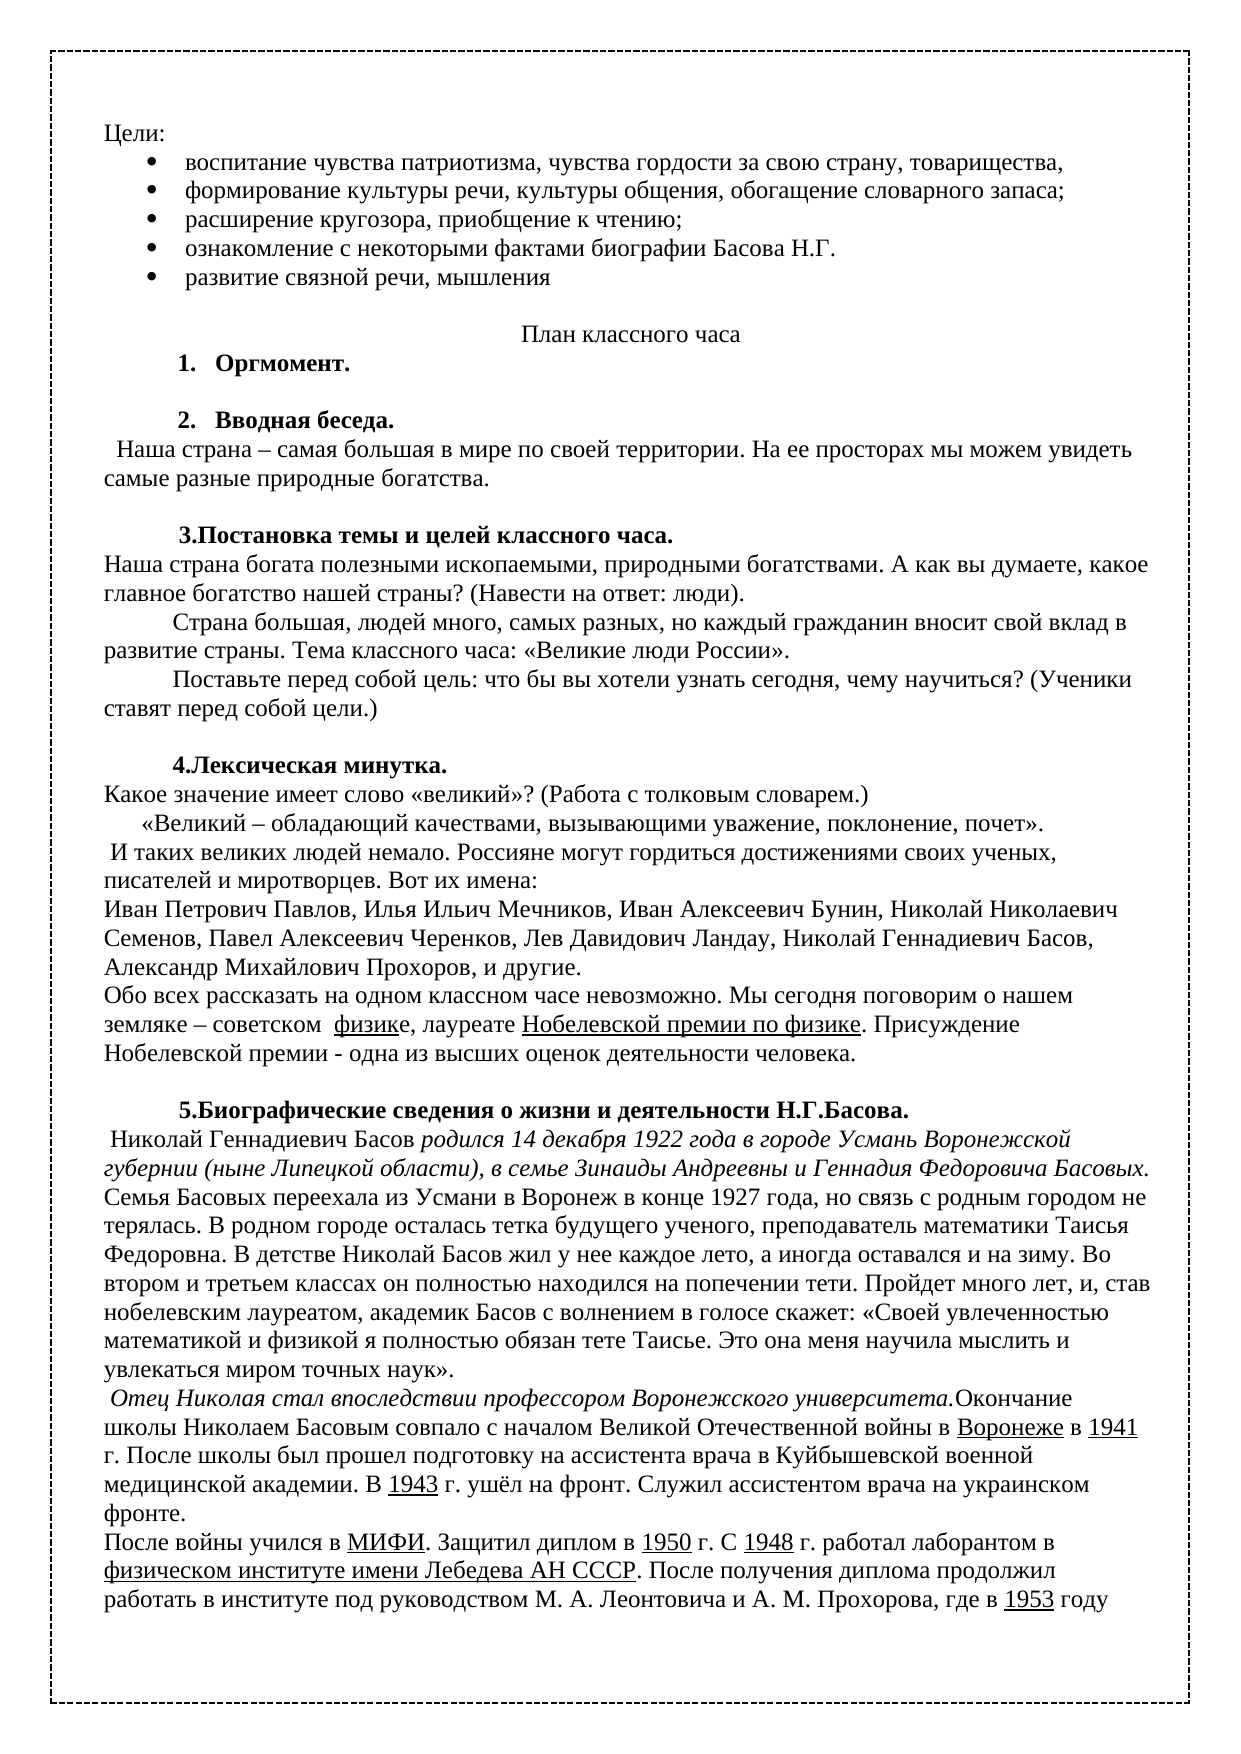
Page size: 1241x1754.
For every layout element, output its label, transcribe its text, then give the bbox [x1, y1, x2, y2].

text Цели: [103, 118, 1152, 147]
list Вводная беседа. [177, 406, 1152, 434]
text Какое значение имеет слово «великий»? (Работа с толковым словарем.) [103, 779, 1152, 808]
text Наша страна богата полезными ископаемыми, природными богатствами. А как вы думаете, какое главное богатство нашей страны? (Навести на ответ: люди). [103, 549, 1152, 607]
text Николай Геннадиевич Басов родился 14 декабря 1922 года в городе Усмань Воронежской губернии (ныне Липецкой области), в семье Зинаиды Андреевны и Геннадия Федоровича Басовых. Семья Басовых переехала из Усмани в Воронеж в конце 1927 года, но связь с родным городом не терялась. В родном городе осталась тетка будущего ученого, преподаватель математики Таисья Федоровна. В детстве Николай Басов жил у нее каждое лето, а иногда оставался и на зиму. Во втором и третьем классах он полностью находился на попечении тети. Пройдет много лет, и, став нобелевским лауреатом, академик Басов с волнением в голосе скажет: «Своей увлеченностью математикой и физикой я полностью обязан тете Таисье. Это она меня научила мыслить и увлекаться миром точных наук». [103, 1124, 1152, 1383]
text План классного часа [110, 319, 1152, 348]
list воспитание чувства патриотизма, чувства гордости за свою страну, товарищества, [147, 147, 1152, 176]
list ознакомление с некоторыми фактами биографии Басова Н.Г. [147, 233, 1152, 262]
text Обо всех рассказать на одном классном часе невозможно. Мы сегодня поговорим о нашем земляке – советском физике, лауреате Нобелевской премии по физике. Присуждение Нобелевской премии - одна из высших оценок деятельности человека. [103, 981, 1152, 1067]
list развитие связной речи, мышления [147, 262, 1152, 291]
text Поставьте перед собой цель: что бы вы хотели узнать сегодня, чему научиться? (Ученики ставят перед собой цели.) [103, 664, 1152, 722]
text 5.Биографические сведения о жизни и деятельности Н.Г.Басова. [103, 1096, 1152, 1124]
text 4.Лексическая минутка. [141, 751, 1152, 779]
text 3.Постановка темы и целей классного часа. [141, 521, 1152, 549]
list Оргмомент. [177, 348, 1152, 377]
text Наша страна – самая большая в мире по своей территории. На ее просторах мы можем увидеть самые разные природные богатства. [103, 434, 1152, 492]
text «Великий – обладающий качествами, вызывающими уважение, поклонение, почет». [141, 808, 1152, 837]
text Страна большая, людей много, самых разных, но каждый гражданин вносит свой вклад в развитие страны. Тема классного часа: «Великие люди России». [103, 607, 1152, 664]
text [103, 1527, 1152, 1613]
text Отец Николая стал впоследствии профессором Воронежского университета.Окончание школы Николаем Басовым совпало с началом Великой Отечественной войны в Воронеже в 1941 г. После школы был прошел подготовку на ассистента врача в Куйбышевской военной медицинской академии. В 1943 г. ушёл на фронт. Служил ассистентом врача на украинском фронте. [103, 1383, 1152, 1527]
list расширение кругозора, приобщение к чтению; [147, 204, 1152, 233]
list формирование культуры речи, культуры общения, обогащение словарного запаса; [147, 176, 1152, 204]
text И таких великих людей немало. Россияне могут гордиться достижениями своих ученых, писателей и миротворцев. Вот их имена: Иван Петрович Павлов, Илья Ильич Мечников, Иван Алексеевич Бунин, Николай Николаевич Семенов, Павел Алексеевич Черенков, Лев Давидович Ландау, Николай Геннадиевич Басов, Александр Михайлович Прохоров, и другие. [103, 837, 1152, 981]
